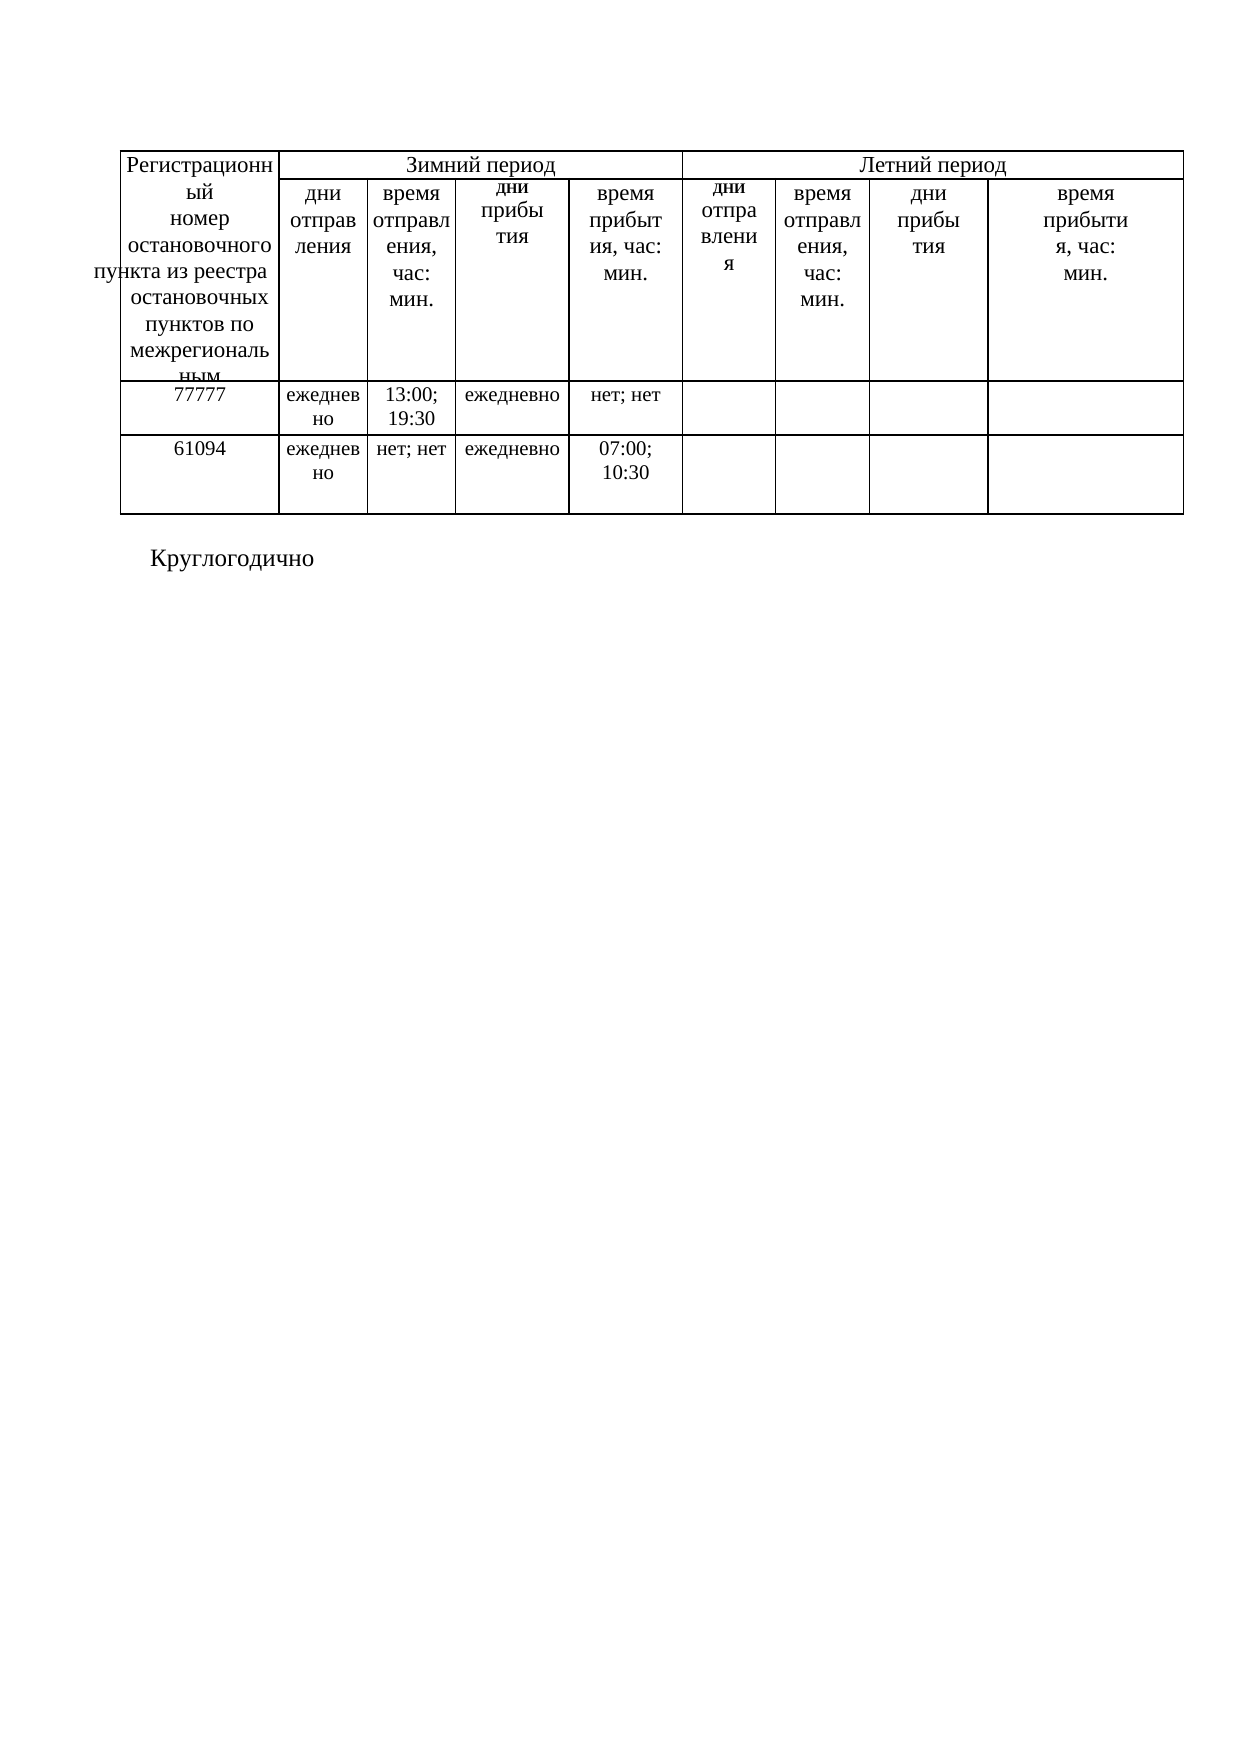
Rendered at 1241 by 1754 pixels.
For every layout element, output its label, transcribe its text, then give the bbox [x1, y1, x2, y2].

table_header Зимний период [280, 152, 682, 178]
table_cell 07:00; 10:30 [570, 436, 682, 513]
table_cell дни отправ ления [280, 180, 367, 380]
table_cell [989, 436, 1183, 513]
table_cell нет; нет [570, 382, 682, 434]
table_cell ДНИ отпра влени я [683, 180, 775, 380]
table_cell 77777 [121, 382, 278, 434]
table_cell 13:00; 19:30 [368, 382, 455, 434]
table_cell [989, 382, 1183, 434]
table_cell ежедневно [280, 382, 367, 434]
table_cell нет; нет [368, 436, 455, 513]
table_cell время прибыт ия, час: мин. [570, 180, 682, 380]
table_cell [683, 436, 775, 513]
table_cell 61094 [121, 436, 278, 513]
table_cell [683, 382, 775, 434]
table_cell ДНИ прибы тия [456, 180, 568, 380]
table_cell [776, 436, 869, 513]
table_cell время отправл ения, час: мин. [776, 180, 869, 380]
table_cell [870, 382, 987, 434]
table_cell ежедневно [456, 382, 568, 434]
text Круглогодично [150, 543, 1090, 572]
table_header Летний период [683, 152, 1183, 178]
table_cell [776, 382, 869, 434]
table_cell [870, 436, 987, 513]
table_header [121, 152, 278, 380]
table_cell ежедневно [280, 436, 367, 513]
table_cell ежедневно [456, 436, 568, 513]
table_cell время прибыти я, час: мин. [989, 180, 1183, 380]
table_cell время отправл ения, час: мин. [368, 180, 455, 380]
table_cell дни прибы тия [870, 180, 987, 380]
